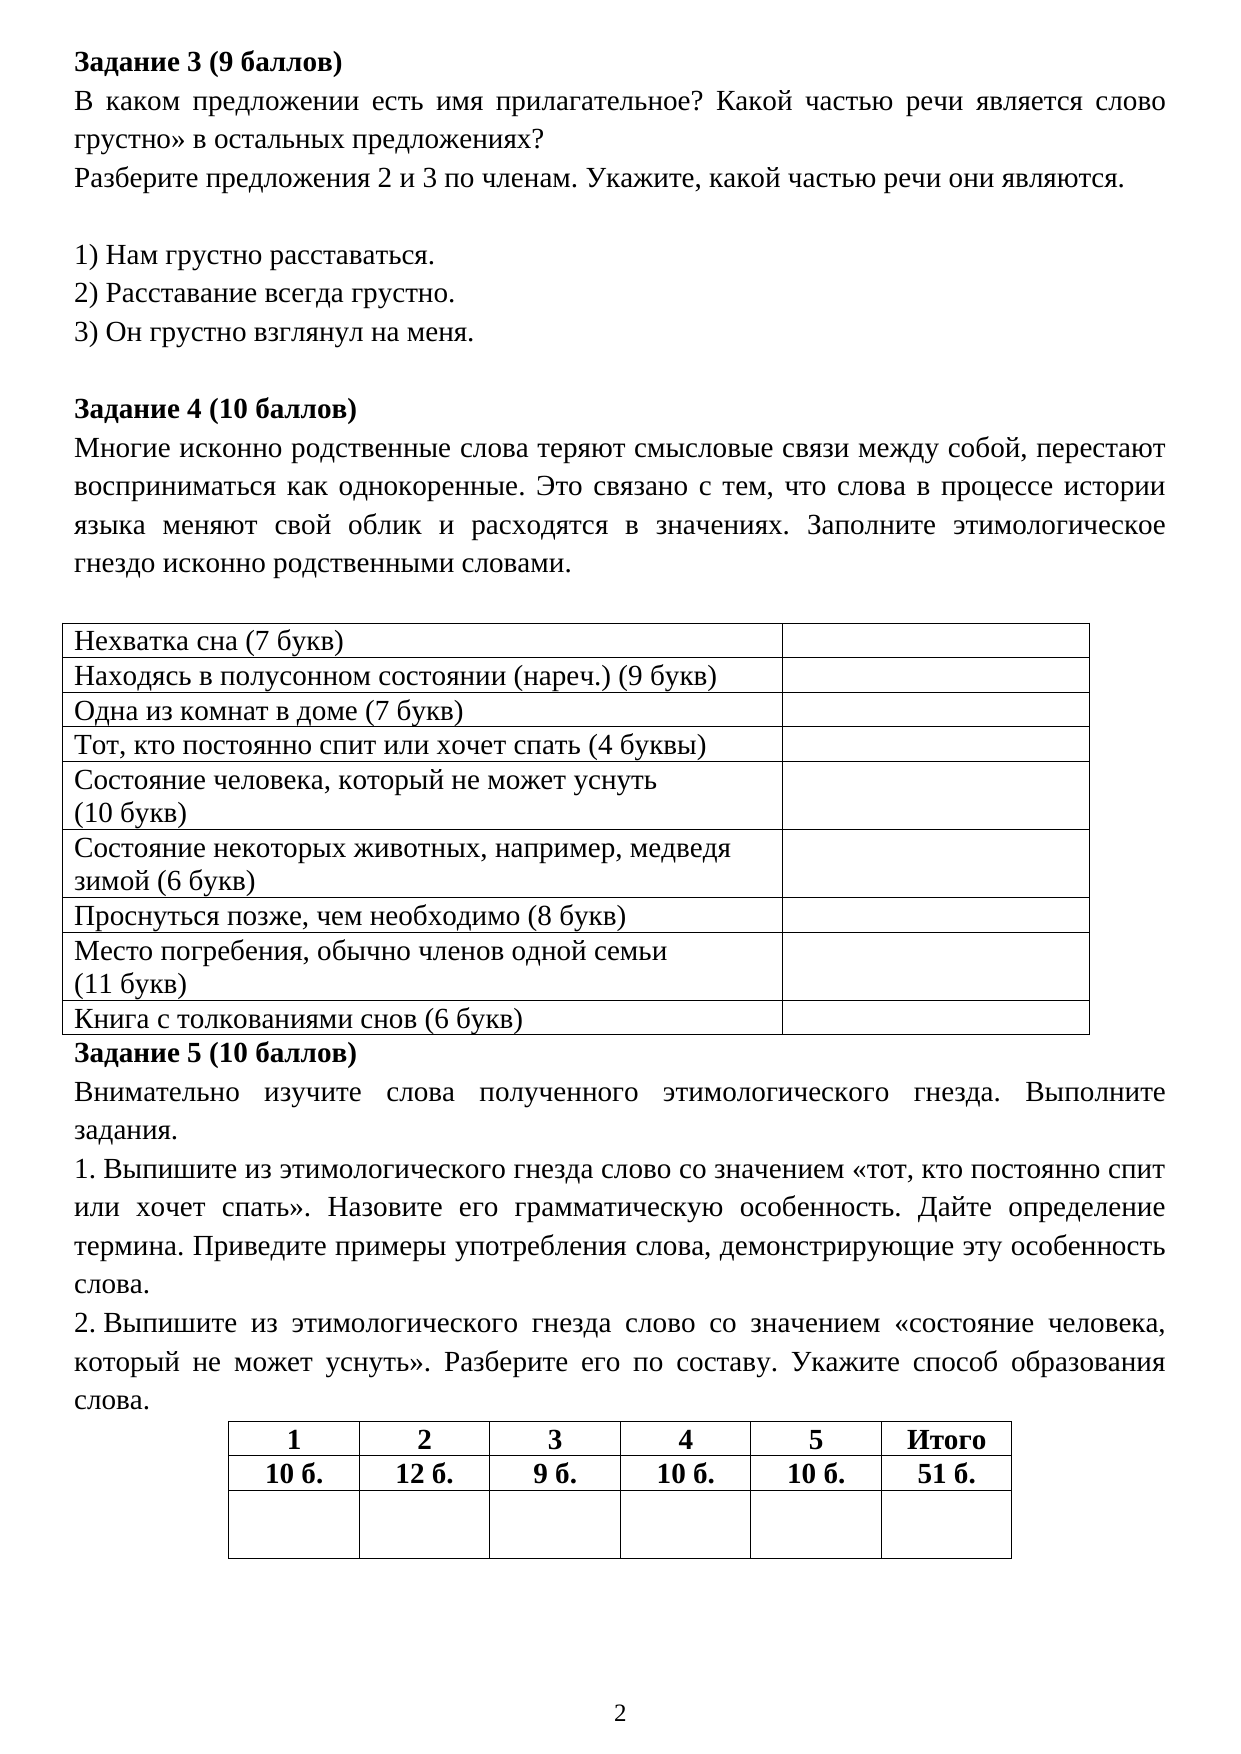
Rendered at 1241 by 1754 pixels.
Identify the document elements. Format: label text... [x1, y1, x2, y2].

text Разберите предложения 2 и 3 по членам. Укажите, какой частью речи они являются. [74, 160, 1167, 193]
table_cell [783, 693, 1089, 726]
table_cell [751, 1491, 881, 1558]
table_cell Находясь в полусонном состоянии (нареч.) (9 букв) [63, 658, 782, 692]
table_cell [783, 1001, 1089, 1034]
table_cell Книга с толкованиями снов (6 букв) [63, 1001, 782, 1034]
table_cell Состояние человека, который не может уснуть (10 букв) [63, 762, 782, 829]
text Внимательно изучите слова полученного этимологического гнезда. Выполните задания. [74, 1074, 1167, 1146]
text 1) Нам грустно расставаться. [74, 237, 1167, 271]
table_cell Состояние некоторых животных, например, медведя зимой (6 букв) [63, 830, 782, 897]
text В каком предложении есть имя прилагательное? Какой частью речи является слово грустно» в остальных предложениях? [74, 83, 1167, 155]
table_cell [783, 830, 1089, 897]
text 3) Он грустно взглянул на меня. [74, 314, 1167, 348]
table_cell [783, 658, 1089, 692]
text Задание 5 (10 баллов) [74, 1035, 1167, 1069]
table_cell 10 б. [621, 1456, 750, 1490]
table_cell [621, 1491, 750, 1558]
table_header 4 [621, 1422, 750, 1455]
table_cell Тот, кто постоянно спит или хочет спать (4 буквы) [63, 727, 782, 761]
table_header 3 [490, 1422, 620, 1455]
table_cell Проснуться позже, чем необходимо (8 букв) [63, 898, 782, 932]
table_header Итого [882, 1422, 1011, 1455]
text Задание 3 (9 баллов) [74, 44, 1167, 78]
table_cell [882, 1491, 1011, 1558]
table_cell [229, 1491, 359, 1558]
table_cell Одна из комнат в доме (7 букв) [63, 693, 782, 726]
table_cell [783, 933, 1089, 1000]
table_cell [783, 762, 1089, 829]
table_cell [783, 727, 1089, 761]
table_cell 10 б. [229, 1456, 359, 1490]
table_cell 12 б. [360, 1456, 489, 1490]
table_cell [360, 1491, 489, 1558]
table_header [783, 624, 1089, 657]
table_cell [783, 898, 1089, 932]
table_header 2 [360, 1422, 489, 1455]
table_cell Место погребения, обычно членов одной семьи (11 букв) [63, 933, 782, 1000]
table_cell 9 б. [490, 1456, 620, 1490]
table_header 5 [751, 1422, 881, 1455]
text Задание 4 (10 баллов) [74, 391, 1167, 425]
text 2) Расставание всегда грустно. [74, 276, 1167, 309]
table_cell 10 б. [751, 1456, 881, 1490]
table_cell [490, 1491, 620, 1558]
text Многие исконно родственные слова теряют смысловые связи между собой, перестают восприниматься как однокоренные. Это связано с тем, что слова в процессе истории языка меняют свой облик и расходятся в значениях. Заполните этимологическое гнездо исконно родственными словами. [74, 430, 1167, 579]
table_header 1 [229, 1422, 359, 1455]
text 1. Выпишите из этимологического гнезда слово со значением «тот, кто постоянно спит или хочет спать». Назовите его грамматическую особенность. Дайте определение термина. Приведите примеры употребления слова, демонстрирующие эту особенность слова. [74, 1151, 1167, 1300]
table_cell 51 б. [882, 1456, 1011, 1490]
table_header Нехватка сна (7 букв) [63, 624, 782, 657]
text 2. Выпишите из этимологического гнезда слово со значением «состояние человека, который не может уснуть». Разберите его по составу. Укажите способ образования слова. [74, 1305, 1167, 1416]
